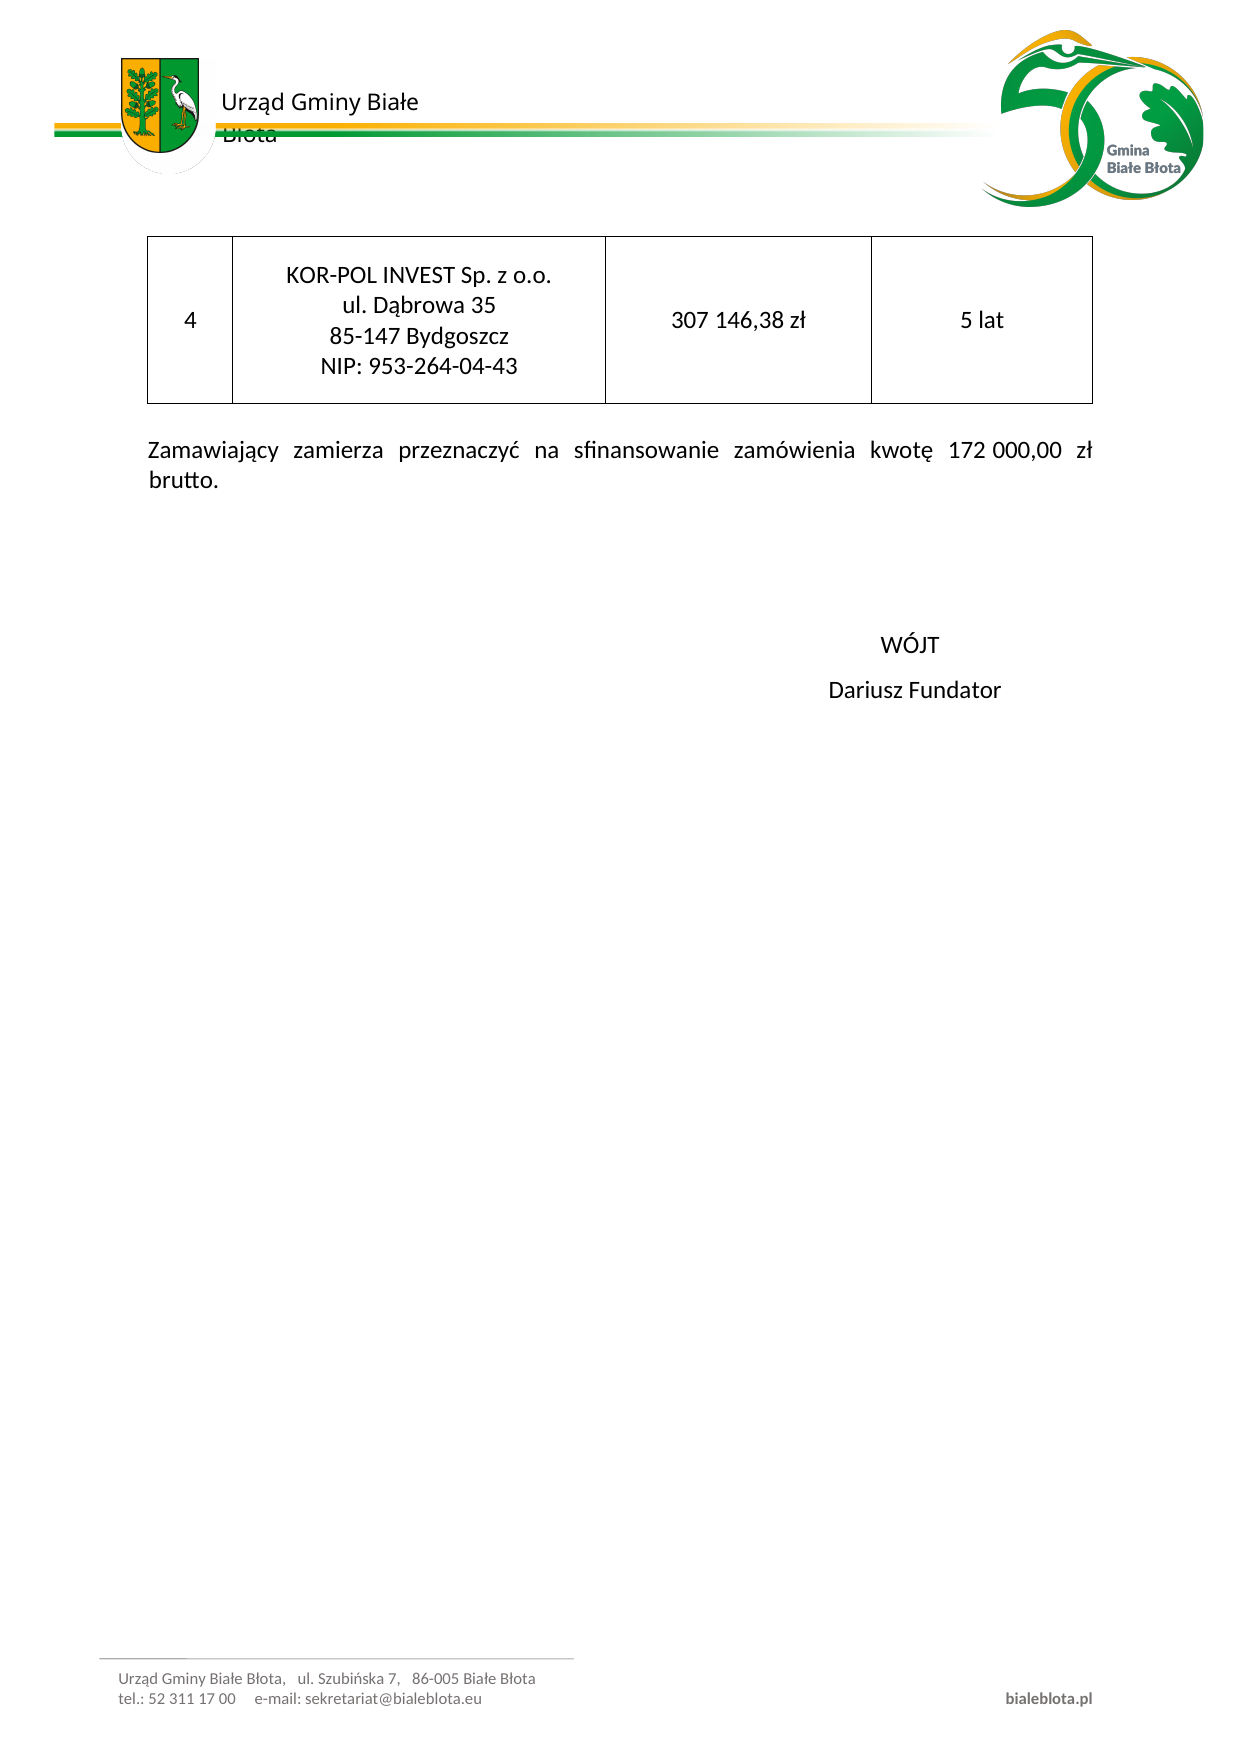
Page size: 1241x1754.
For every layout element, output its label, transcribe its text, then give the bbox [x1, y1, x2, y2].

text WÓJT [148, 630, 1093, 660]
picture [216, 30, 1204, 207]
table_cell 5 lat [872, 237, 1092, 402]
picture [54, 58, 199, 153]
table_cell 307 146,38 zł [606, 237, 871, 402]
text Zamawiający zamierza przeznaczyć na sfinansowanie zamówienia kwotę 172 000,00 zł brutto. [148, 434, 1093, 495]
text Dariusz Fundator [148, 674, 1093, 705]
table_cell 4 [148, 237, 232, 402]
table_cell KOR-POL INVEST Sp. z o.o. ul. Dąbrowa 35 85-147 Bydgoszcz NIP: 953-264-04-43 [233, 237, 605, 402]
